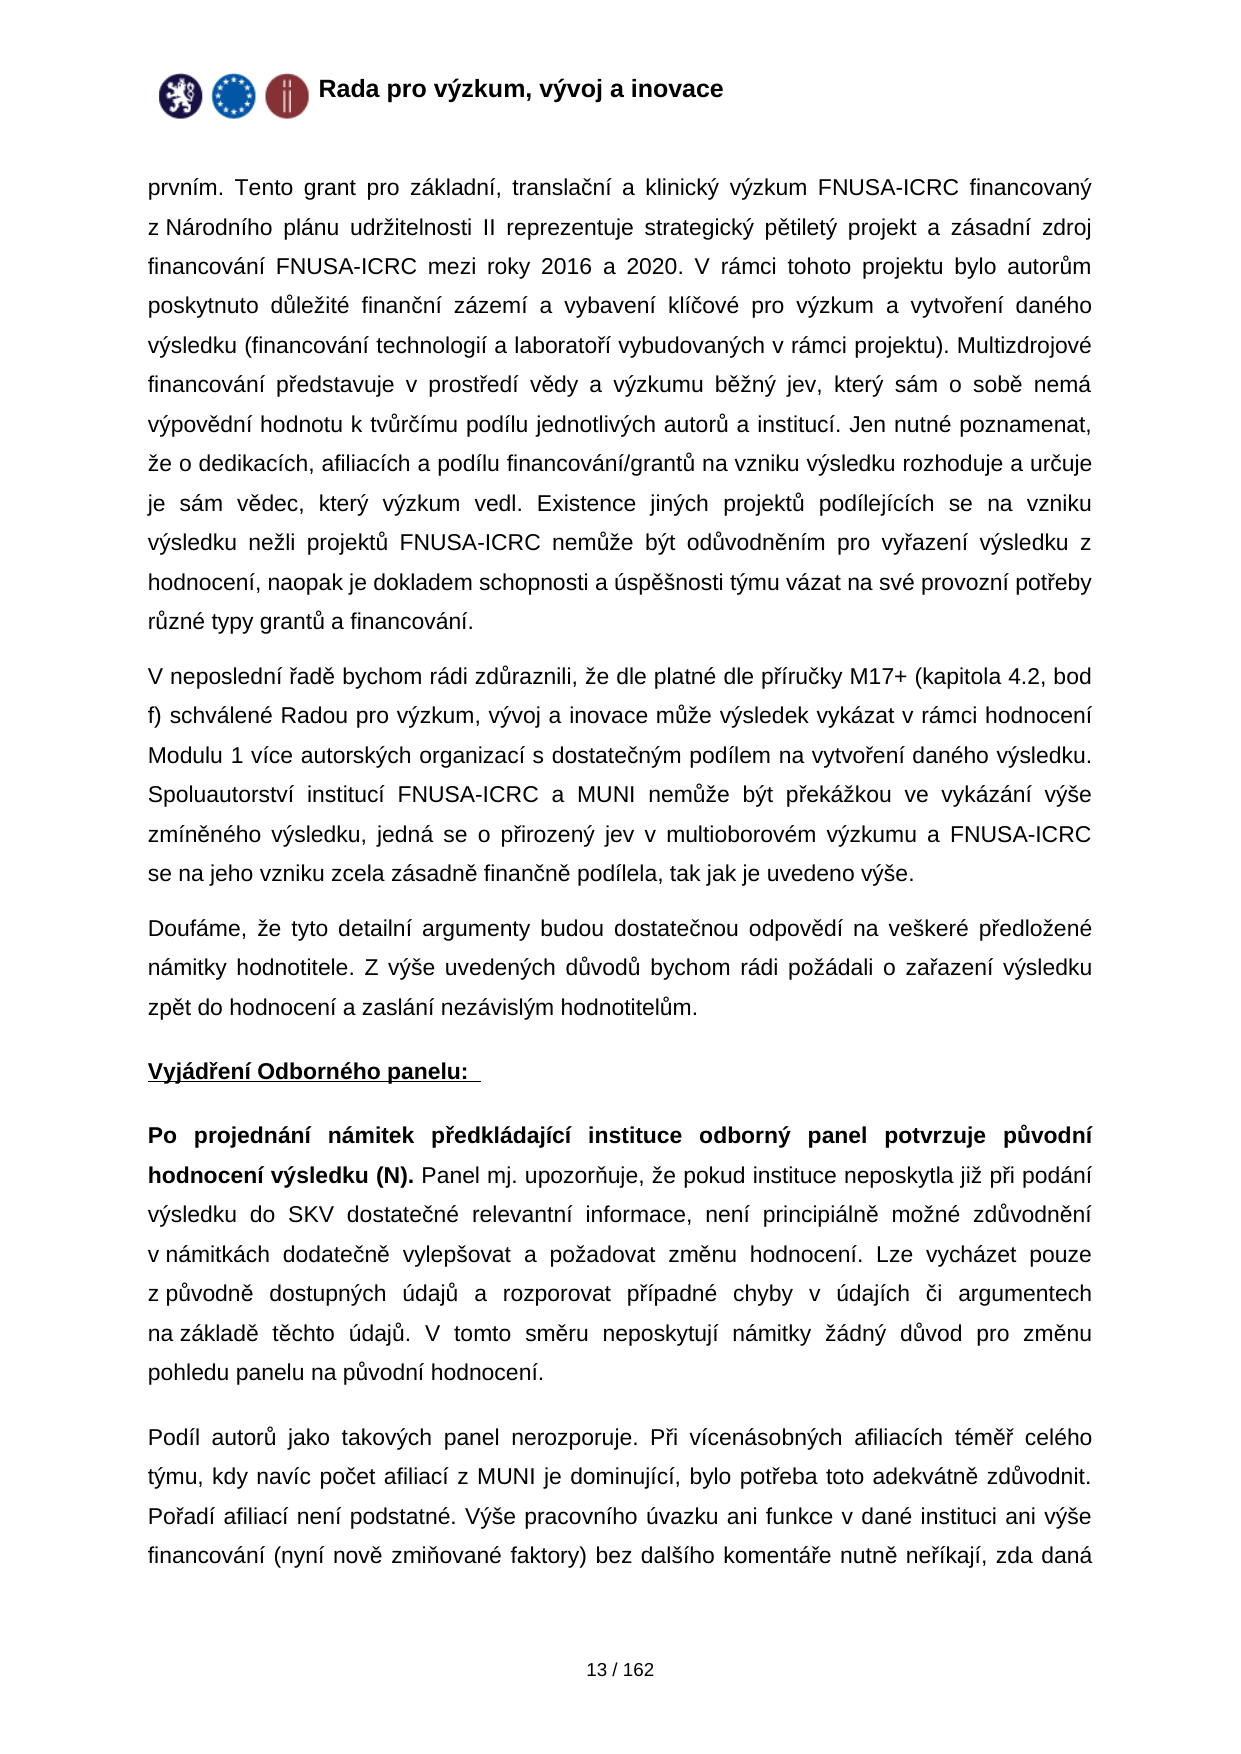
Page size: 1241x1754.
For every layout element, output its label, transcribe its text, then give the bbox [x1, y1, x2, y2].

text Vyjádření Odborného panelu: [148, 1058, 1093, 1084]
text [148, 1424, 1093, 1569]
text Doufáme, že tyto detailní argumenty budou dostatečnou odpovědí na veškeré předložené námitky hodnotitele. Z výše uvedených důvodů bychom rádi požádali o zařazení výsledku zpět do hodnocení a zaslání nezávislým hodnotitelům. [148, 914, 1093, 1020]
picture [158, 73, 309, 120]
text V neposlední řadě bychom rádi zdůraznili, že dle platné dle příručky M17+ (kapitola 4.2, bod f) schválené Radou pro výzkum, vývoj a inovace může výsledek vykázat v rámci hodnocení Modulu 1 více autorských organizací s dostatečným podílem na vytvoření daného výsledku. Spoluautorství institucí FNUSA-ICRC a MUNI nemůže být překážkou ve vykázání výše zmíněného výsledku, jedná se o přirozený jev v multioborovém výzkumu a FNUSA-ICRC se na jeho vzniku zcela zásadně finančně podílela, tak jak je uvedeno výše. [148, 663, 1093, 886]
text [148, 174, 1093, 634]
text Po projednání námitek předkládající instituce odborný panel potvrzuje původní hodnocení výsledku (N). Panel mj. upozorňuje, že pokud instituce neposkytla již při podání výsledku do SKV dostatečné relevantní informace, není principiálně možné zdůvodnění v námitkách dodatečně vylepšovat a požadovat změnu hodnocení. Lze vycházet pouze z původně dostupných údajů a rozporovat případné chyby v údajích či argumentech na základě těchto údajů. V tomto směru neposkytují námitky žádný důvod pro změnu pohledu panelu na původní hodnocení. [148, 1122, 1093, 1386]
